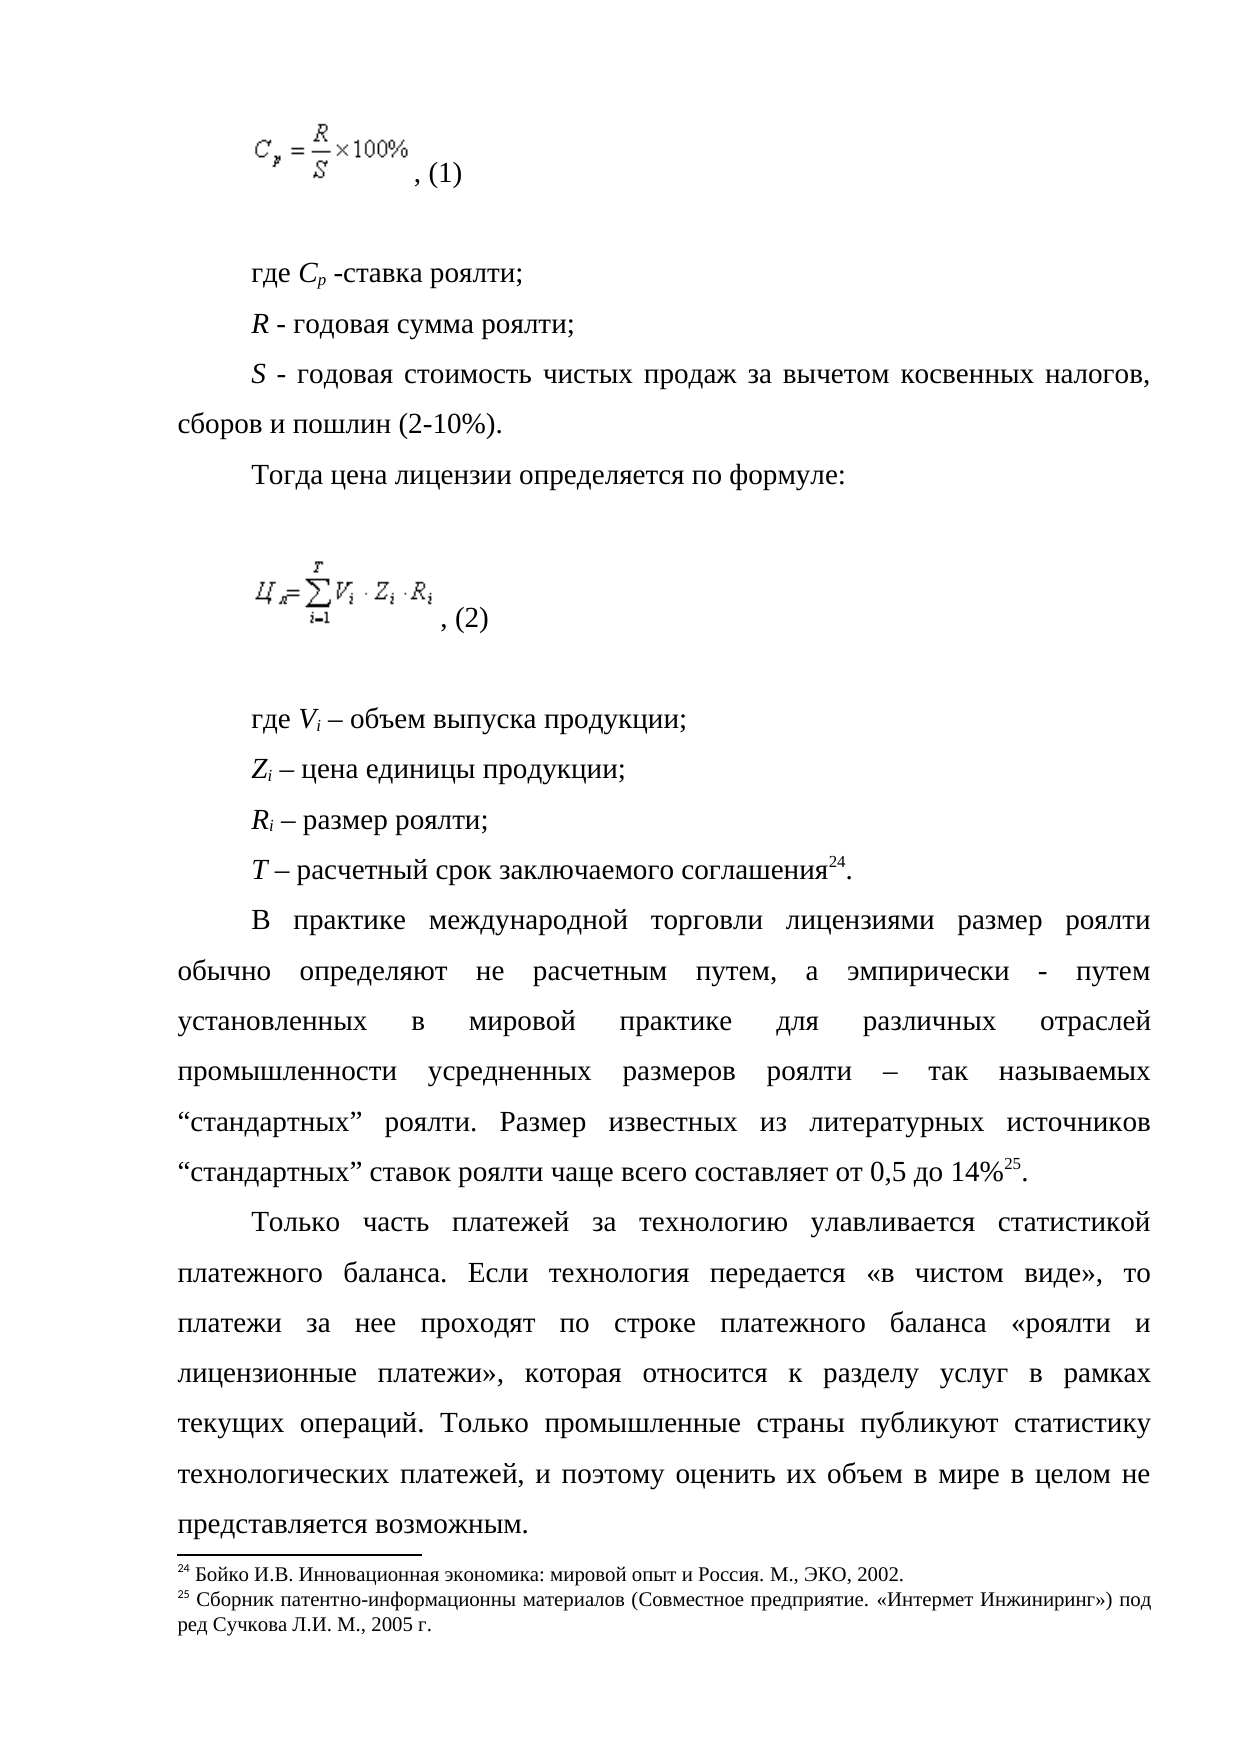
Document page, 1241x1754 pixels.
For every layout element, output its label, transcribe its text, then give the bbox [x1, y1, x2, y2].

text В практике международной торговли лицензиями размер роялти обычно определяют не расчетным путем, а эмпирически - путем установленных в мировой практике для различных отраслей промышленности усредненных размеров роялти – так называемых “стандартных” роялти. Размер известных из литературных источников “стандартных” ставок роялти чаще всего составляет от 0,5 до 14%. [177, 902, 1152, 1188]
text Тогда цена лицензии определяется по формуле: [177, 457, 1152, 490]
text , (1) [177, 118, 1152, 188]
text Zi – цена единицы продукции; [177, 752, 1152, 785]
picture [251, 118, 414, 183]
text S - годовая стоимость чистых продаж за вычетом косвенных налогов, сборов и пошлин (2-10%). [177, 356, 1152, 440]
text R - годовая сумма роялти; [177, 306, 1152, 339]
text Т – расчетный срок заключаемого соглашения. [177, 852, 1152, 886]
text , (2) [177, 557, 1152, 634]
text где Ср -ставка роялти; [177, 256, 1152, 289]
picture [251, 557, 441, 628]
text где Vi – объем выпуска продукции; [177, 701, 1152, 735]
text Только часть платежей за технологию улавливается статистикой платежного баланса. Если технология передается «в чистом виде», то платежи за нее проходят по строке платежного баланса «роялти и лицензионные платежи», которая относится к разделу услуг в рамках текущих операций. Только промышленные страны публикуют статистику технологических платежей, и поэтому оценить их объем в мире в целом не представляется возможным. [177, 1204, 1152, 1540]
text Ri – размер роялти; [177, 802, 1152, 835]
